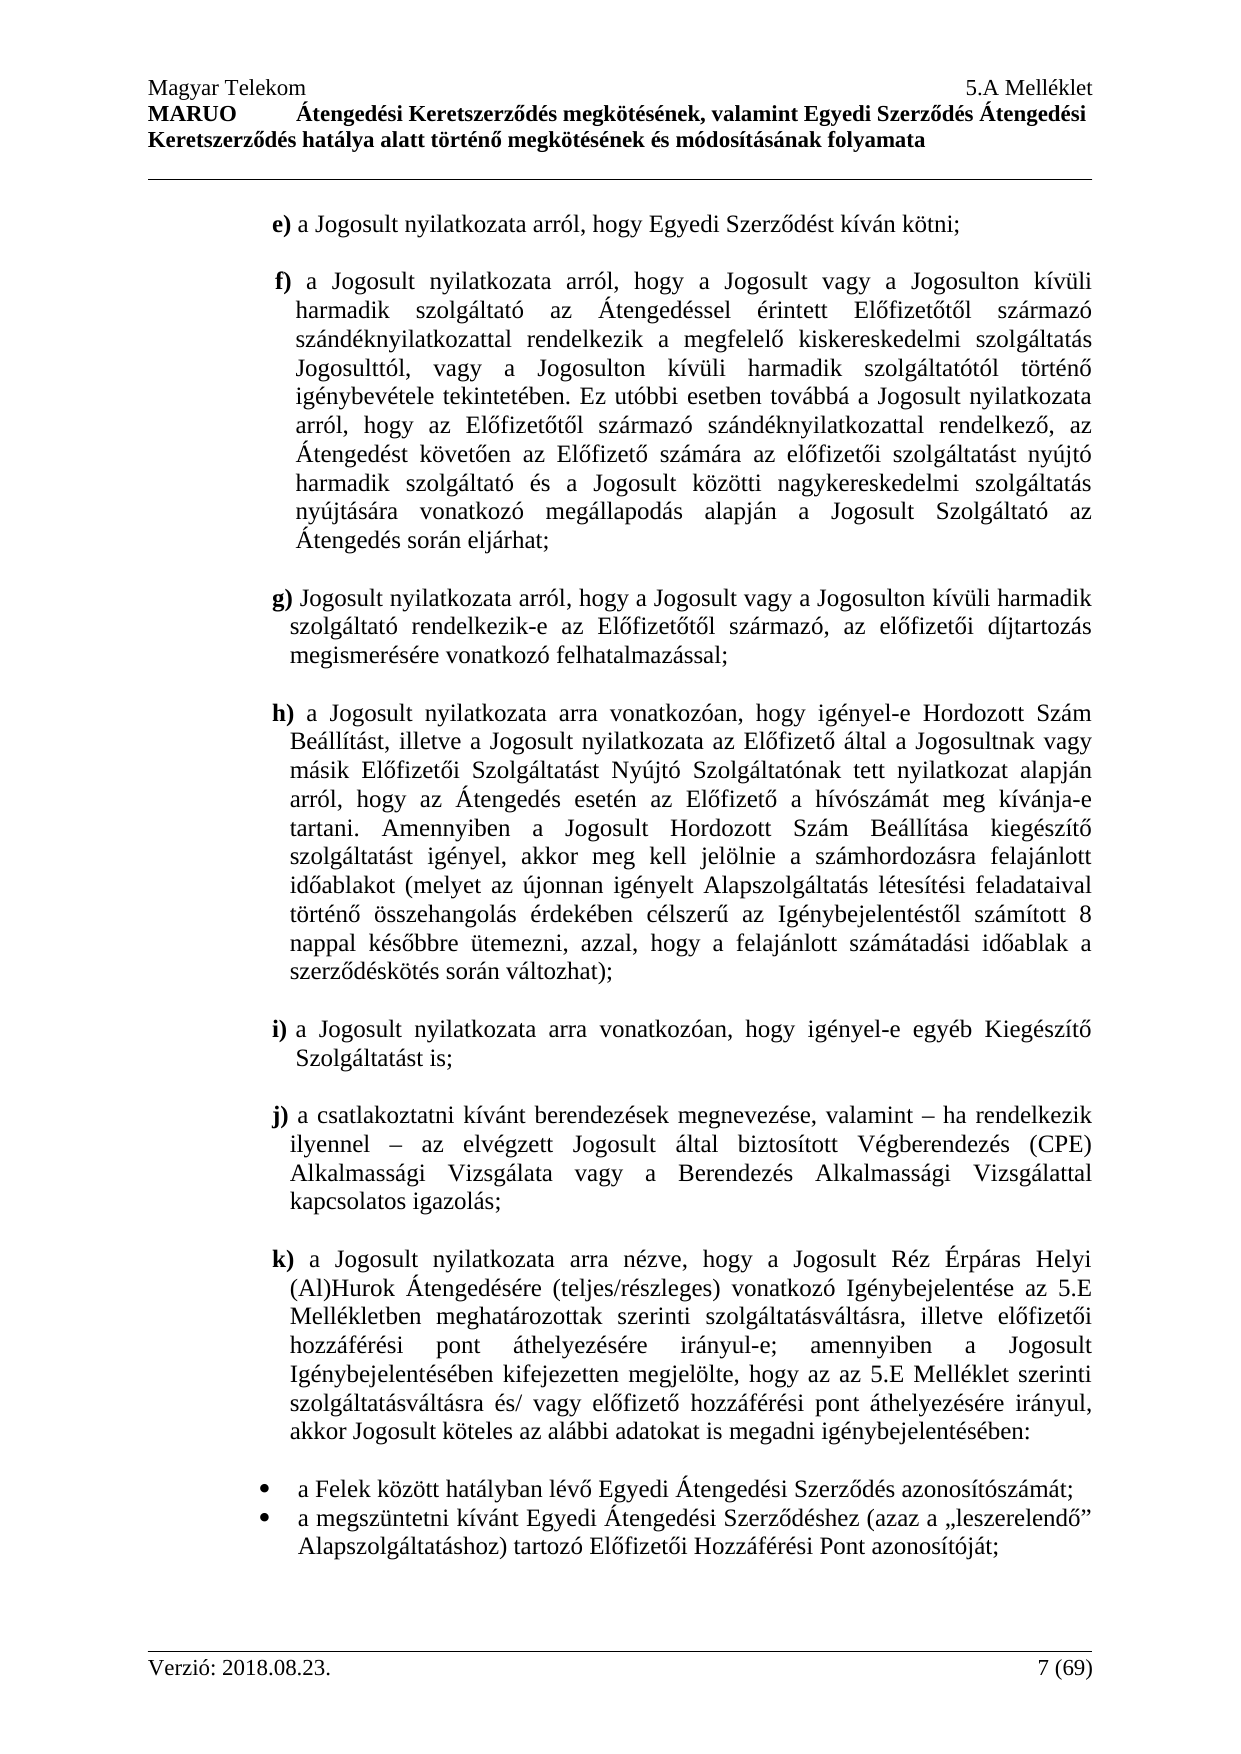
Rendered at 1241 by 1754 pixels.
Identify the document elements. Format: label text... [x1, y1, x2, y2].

text f) a Jogosult nyilatkozata arról, hogy a Jogosult vagy a Jogosulton kívüli harmadik szolgáltató az Átengedéssel érintett Előfizetőtől származó szándéknyilatkozattal rendelkezik a megfelelő kiskereskedelmi szolgáltatás Jogosulttól, vagy a Jogosulton kívüli harmadik szolgáltatótól történő igénybevétele tekintetében. Ez utóbbi esetben továbbá a Jogosult nyilatkozata arról, hogy az Előfizetőtől származó szándéknyilatkozattal rendelkező, az Átengedést követően az Előfizető számára az előfizetői szolgáltatást nyújtó harmadik szolgáltató és a Jogosult közötti nagykereskedelmi szolgáltatás nyújtására vonatkozó megállapodás alapján a Jogosult Szolgáltató az Átengedés során eljárhat; [275, 266, 1092, 554]
text h) a Jogosult nyilatkozata arra vonatkozóan, hogy igényel-e Hordozott Szám Beállítást, illetve a Jogosult nyilatkozata az Előfizető által a Jogosultnak vagy másik Előfizetői Szolgáltatást Nyújtó Szolgáltatónak tett nyilatkozat alapján arról, hogy az Átengedés esetén az Előfizető a hívószámát meg kívánja-e tartani. Amennyiben a Jogosult Hordozott Szám Beállítása kiegészítő szolgáltatást igényel, akkor meg kell jelölnie a számhordozásra felajánlott időablakot (melyet az újonnan igényelt Alapszolgáltatás létesítési feladataival történő összehangolás érdekében célszerű az Igénybejelentéstől számított 8 nappal későbbre ütemezni, azzal, hogy a felajánlott számátadási időablak a szerződéskötés során változhat); [272, 698, 1092, 985]
list a Jogosult nyilatkozata arra vonatkozóan, hogy igényel-e egyéb Kiegészítő Szolgáltatást is; [272, 1014, 1092, 1071]
text e) a Jogosult nyilatkozata arról, hogy Egyedi Szerződést kíván kötni; [272, 209, 1092, 238]
text j) a csatlakoztatni kívánt berendezések megnevezése, valamint – ha rendelkezik ilyennel – az elvégzett Jogosult által biztosított Végberendezés (CPE) Alkalmassági Vizsgálata vagy a Berendezés Alkalmassági Vizsgálattal kapcsolatos igazolás; [272, 1100, 1092, 1215]
list a Felek között hatályban lévő Egyedi Átengedési Szerződés azonosítószámát; [260, 1474, 1092, 1503]
list a megszüntetni kívánt Egyedi Átengedési Szerződéshez (azaz a „leszerelendő” Alapszolgáltatáshoz) tartozó Előfizetői Hozzáférési Pont azonosítóját; [260, 1503, 1092, 1560]
text k) a Jogosult nyilatkozata arra nézve, hogy a Jogosult Réz Érpáras Helyi (Al)Hurok Átengedésére (teljes/részleges) vonatkozó Igénybejelentése az 5.E Mellékletben meghatározottak szerinti szolgáltatásváltásra, illetve előfizetői hozzáférési pont áthelyezésére irányul-e; amennyiben a Jogosult Igénybejelentésében kifejezetten megjelölte, hogy az az 5.E Melléklet szerinti szolgáltatásváltásra és/ vagy előfizető hozzáférési pont áthelyezésére irányul, akkor Jogosult köteles az alábbi adatokat is megadni igénybejelentésében: [272, 1244, 1092, 1445]
text g) Jogosult nyilatkozata arról, hogy a Jogosult vagy a Jogosulton kívüli harmadik szolgáltató rendelkezik-e az Előfizetőtől származó, az előfizetői díjtartozás megismerésére vonatkozó felhatalmazással; [272, 583, 1092, 669]
